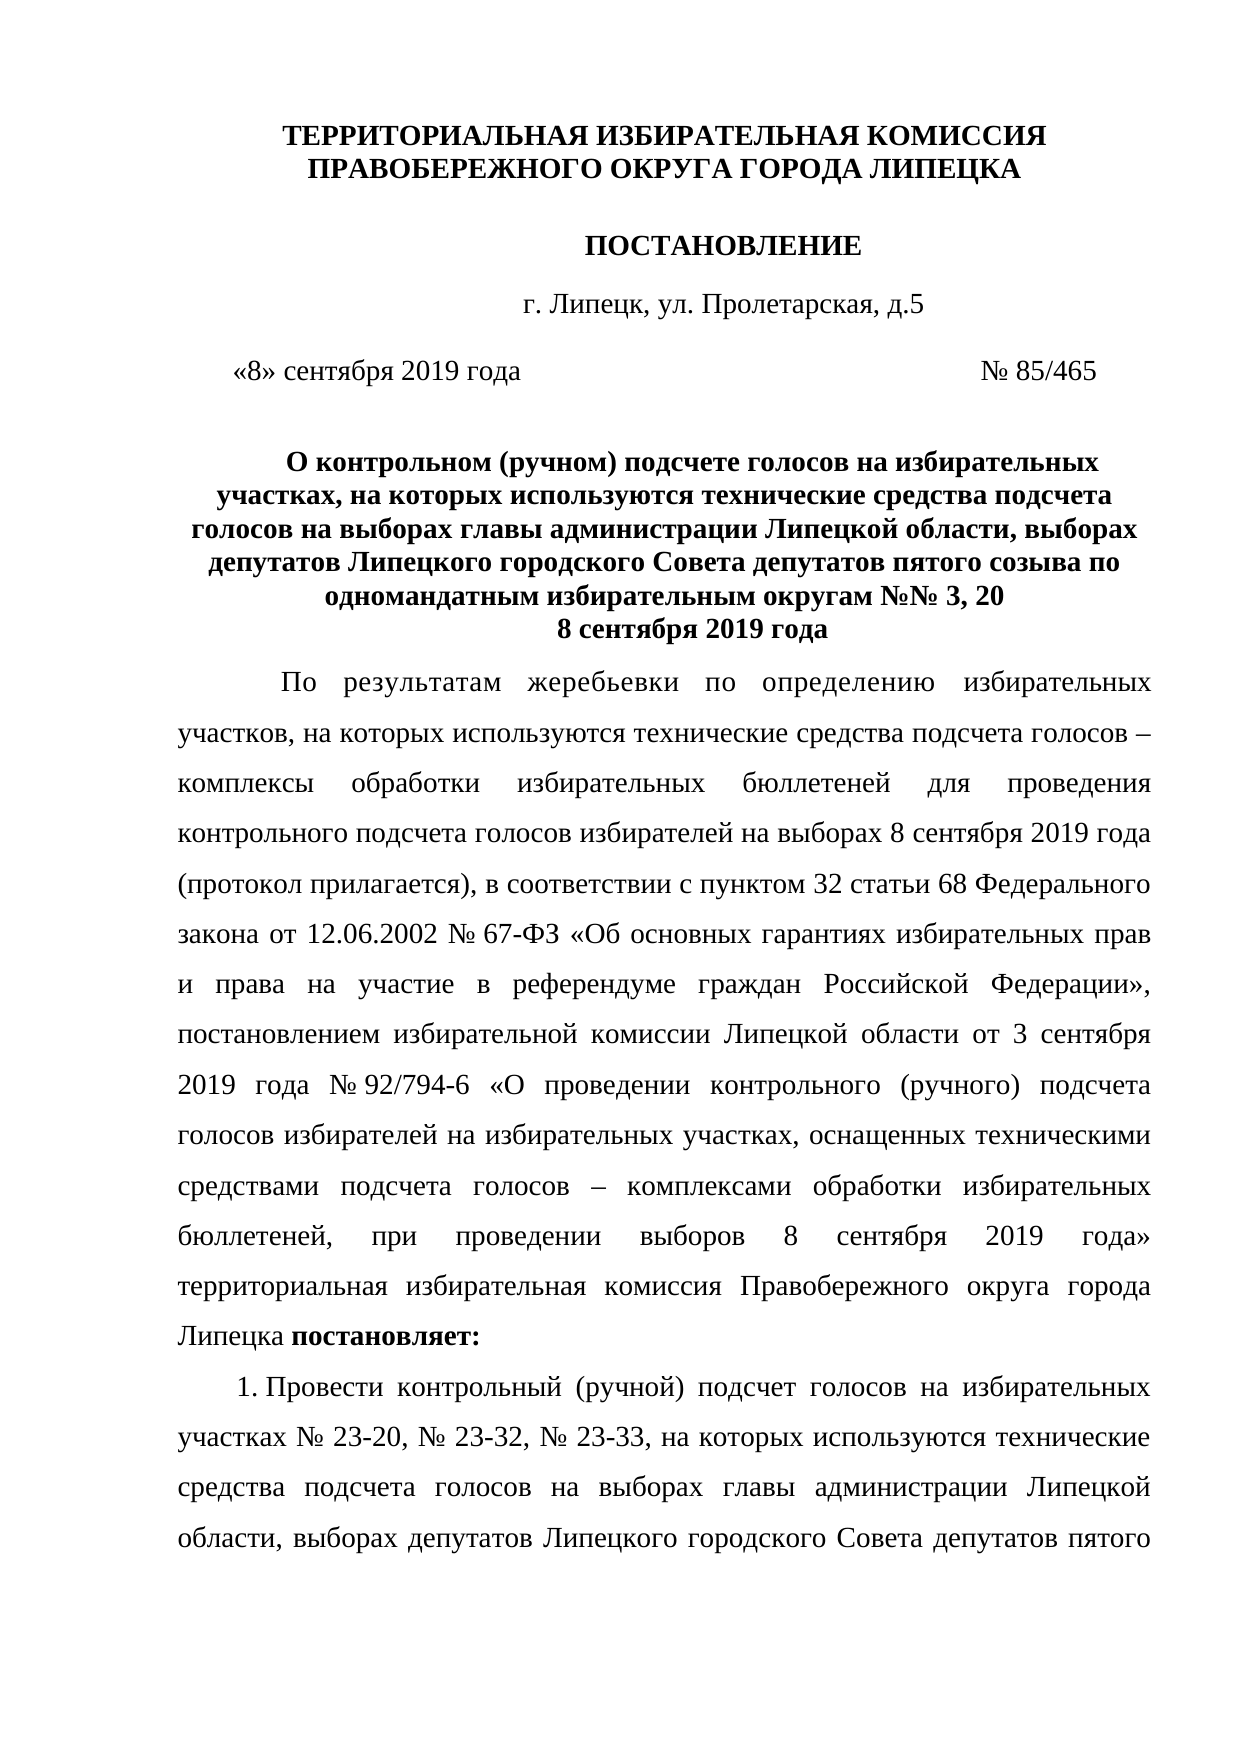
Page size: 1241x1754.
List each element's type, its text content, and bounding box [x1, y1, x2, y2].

text ПРАВОБЕРЕЖНОГО ОКРУГА ГОРОДА ЛИПЕЦКА [177, 152, 1152, 185]
text ПОСТАНОВЛЕНИЕ [236, 228, 1152, 262]
text г. Липецк, ул. Пролетарская, д.5 [236, 286, 1152, 319]
text ТЕРРИТОРИАЛЬНАЯ ИЗБИРАТЕЛЬНАЯ КОМИССИЯ [177, 118, 1152, 152]
text О контрольном (ручном) подсчете голосов на избирательных участках, на которых используются технические средства подсчета голосов на выборах главы администрации Липецкой области, выборах депутатов Липецкого городского Совета депутатов пятого созыва по одномандатным избирательным округам №№ 3, 20 [177, 444, 1152, 612]
text 8 сентября 2019 года [177, 612, 1152, 645]
text «8» сентября 2019 года № 85/465 [177, 353, 1152, 386]
text По результатам жеребьевки по определению избирательных участков, на которых используются технические средства подсчета голосов – комплексы обработки избирательных бюллетеней для проведения контрольного подсчета голосов избирателей на выборах 8 сентября 2019 года (протокол прилагается), в соответствии с пунктом 32 статьи 68 Федерального закона от 12.06.2002 № 67-ФЗ «Об основных гарантиях избирательных прав и права на участие в референдуме граждан Российской Федерации», постановлением избирательной комиссии Липецкой области от 3 сентября 2019 года № 92/794-6 «О проведении контрольного (ручного) подсчета голосов избирателей на избирательных участках, оснащенных техническими средствами подсчета голосов – комплексами обработки избирательных бюллетеней, при проведении выборов 8 сентября 2019 года» территориальная избирательная комиссия Правобережного округа города Липецка постановляет: [177, 664, 1152, 1352]
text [177, 1369, 1152, 1553]
